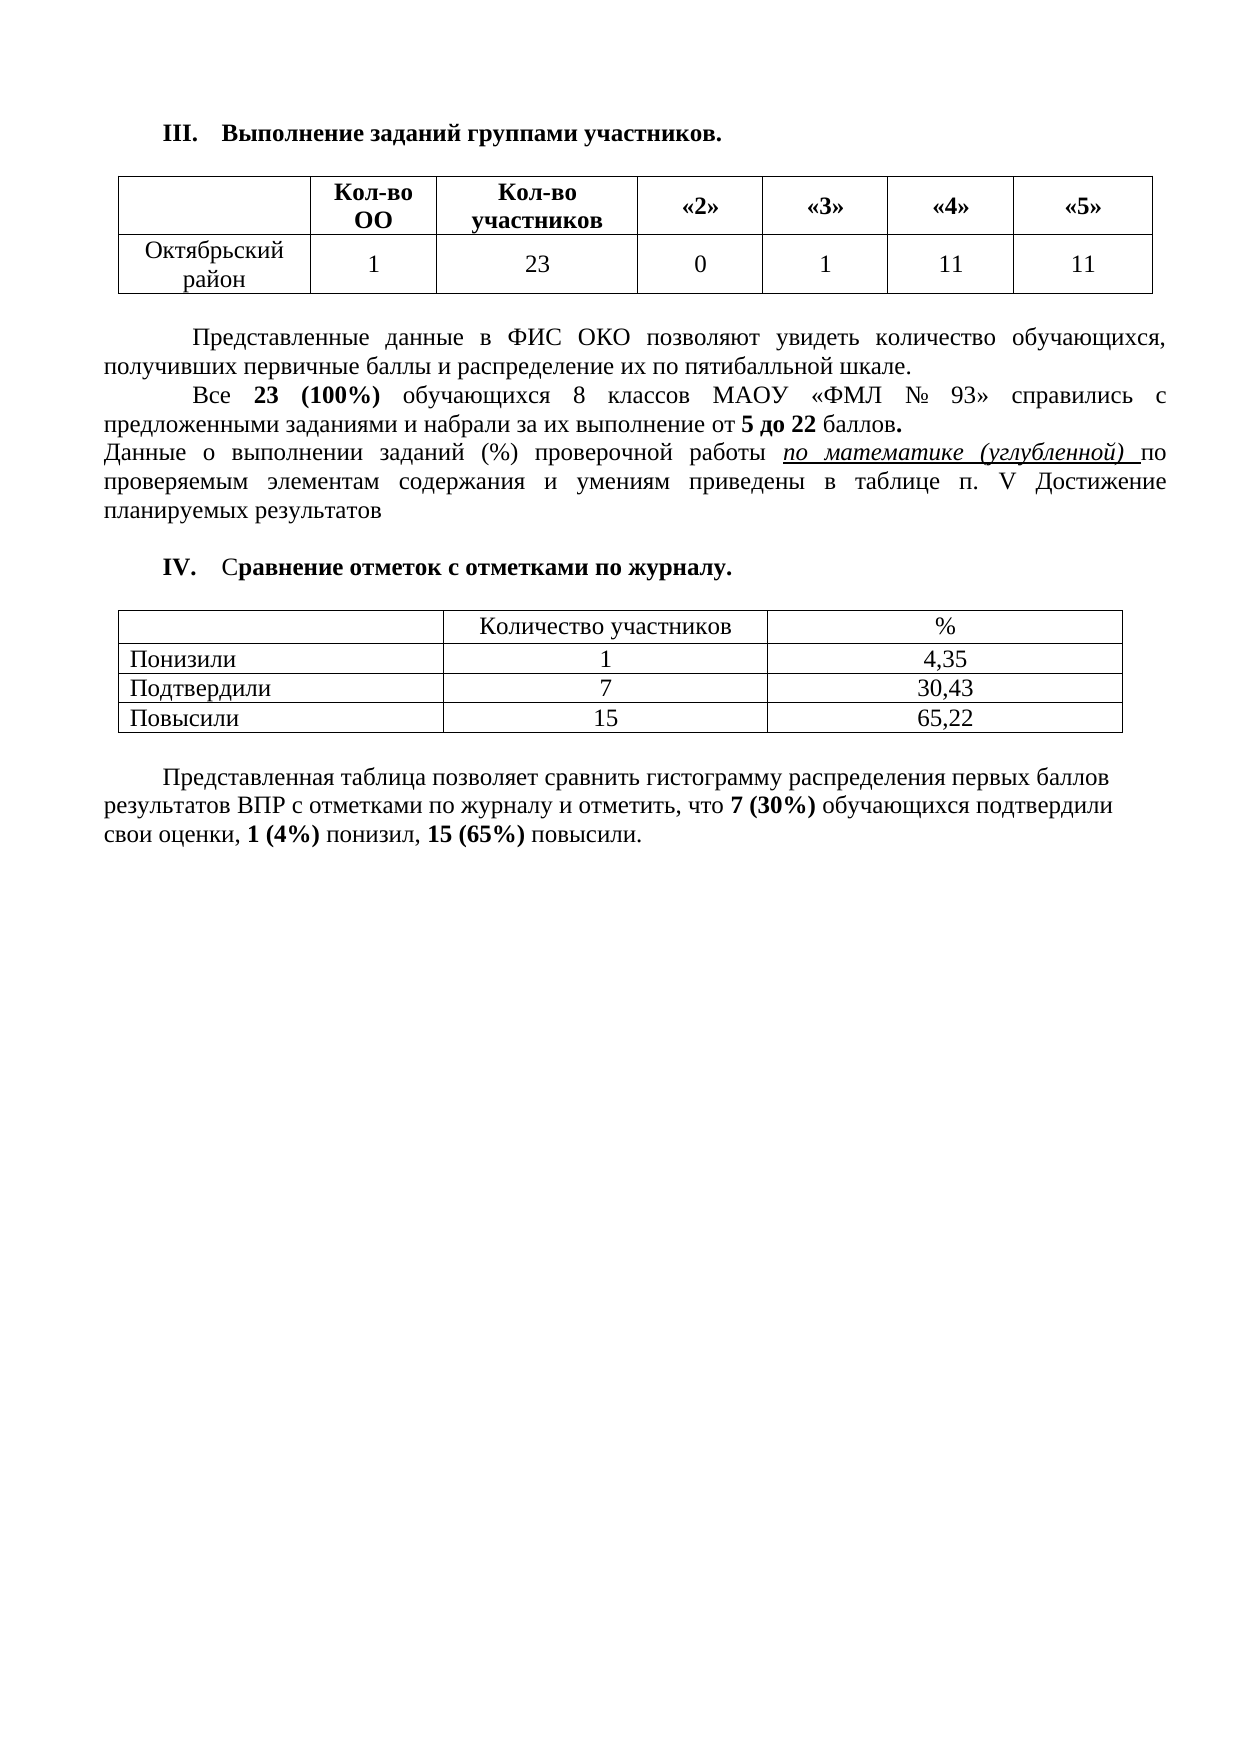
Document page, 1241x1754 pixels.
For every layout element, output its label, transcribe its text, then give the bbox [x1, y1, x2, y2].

table_cell 1 [444, 644, 767, 672]
table_header % [768, 611, 1122, 643]
table_cell Подтвердили [119, 674, 443, 702]
table_cell 65,22 [768, 703, 1122, 732]
table_cell Понизили [119, 644, 443, 672]
table_header «5» [1014, 177, 1152, 234]
table_cell 1 [763, 235, 887, 293]
table_header Кол-во участников [437, 177, 637, 234]
text Представленная таблица позволяет сравнить гистограмму распределения первых баллов результатов ВПР с отметками по журналу и отметить, что 7 (30%) обучающихся подтвердили свои оценки, 1 (4%) понизил, 15 (65%) повысили. [103, 762, 1167, 848]
table_header [119, 611, 443, 643]
table_cell 1 [311, 235, 436, 293]
table_cell Повысили [119, 703, 443, 732]
text Данные о выполнении заданий (%) проверочной работы по математике (углубленной) по проверяемым элементам содержания и умениям приведены в таблице п. V Достижение планируемых результатов [103, 437, 1167, 524]
table_cell 11 [888, 235, 1013, 293]
list Выполнение заданий группами участников. [103, 118, 1167, 147]
table_cell 15 [444, 703, 767, 732]
table_cell 11 [1014, 235, 1152, 293]
table_cell 7 [444, 674, 767, 702]
table_cell 23 [437, 235, 637, 293]
table_header Кол-во ОО [311, 177, 436, 234]
table_cell 4,35 [768, 644, 1122, 672]
text Представленные данные в ФИС ОКО позволяют увидеть количество обучающихся, получивших первичные баллы и распределение их по пятибалльной шкале. [103, 322, 1167, 380]
table_cell 30,43 [768, 674, 1122, 702]
table_header «3» [763, 177, 887, 234]
text Все 23 (100%) обучающихся 8 классов МАОУ «ФМЛ № 93» справились с предложенными заданиями и набрали за их выполнение от 5 до 22 баллов. [103, 380, 1167, 437]
list Сравнение отметок с отметками по журналу. [103, 552, 1167, 581]
table_cell Октябрьский район [119, 235, 310, 293]
table_header Количество участников [444, 611, 767, 643]
table_cell 0 [638, 235, 762, 293]
table_header «2» [638, 177, 762, 234]
table_header «4» [888, 177, 1013, 234]
table_header [119, 177, 310, 234]
